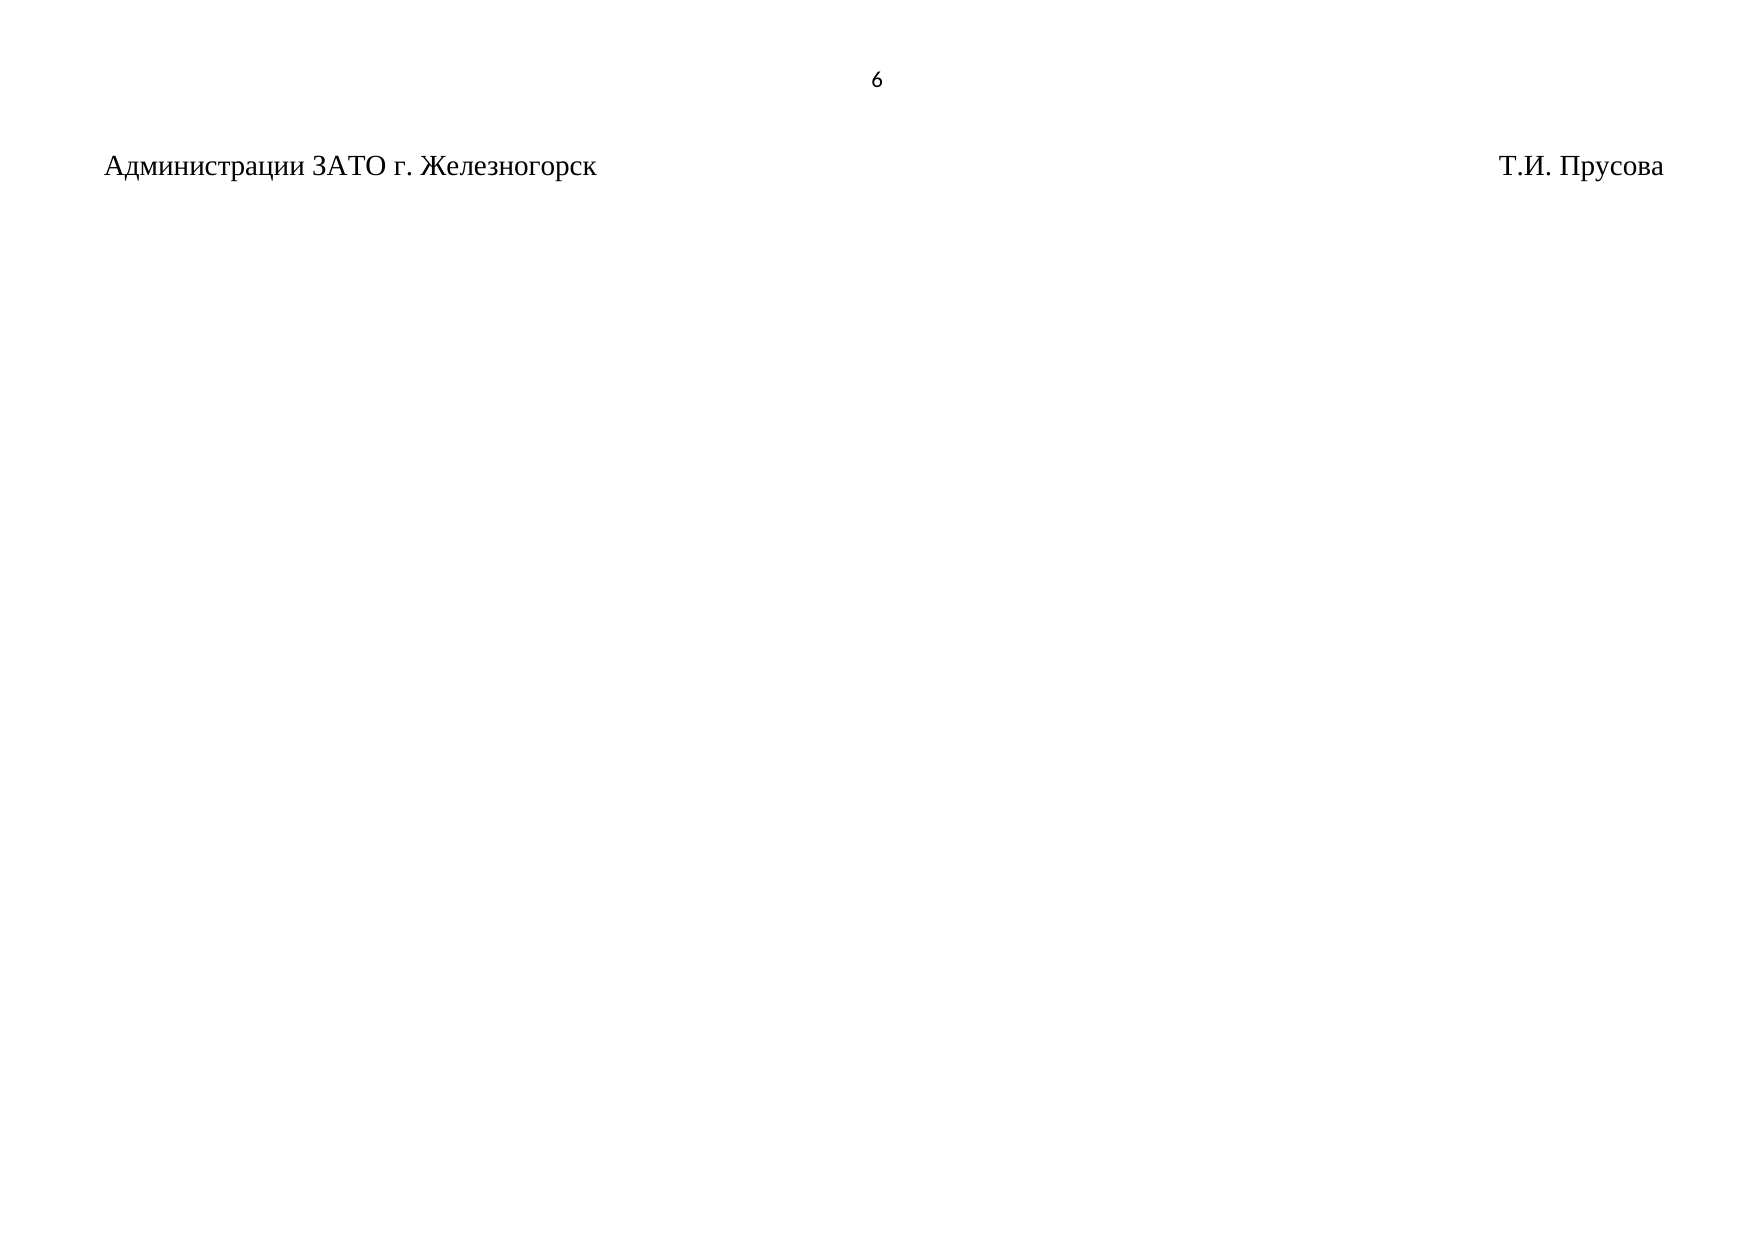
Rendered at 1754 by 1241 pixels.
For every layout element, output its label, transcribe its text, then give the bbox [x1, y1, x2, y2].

text Администрации ЗАТО г. Железногорск Т.И. Прусова [103, 148, 1665, 181]
